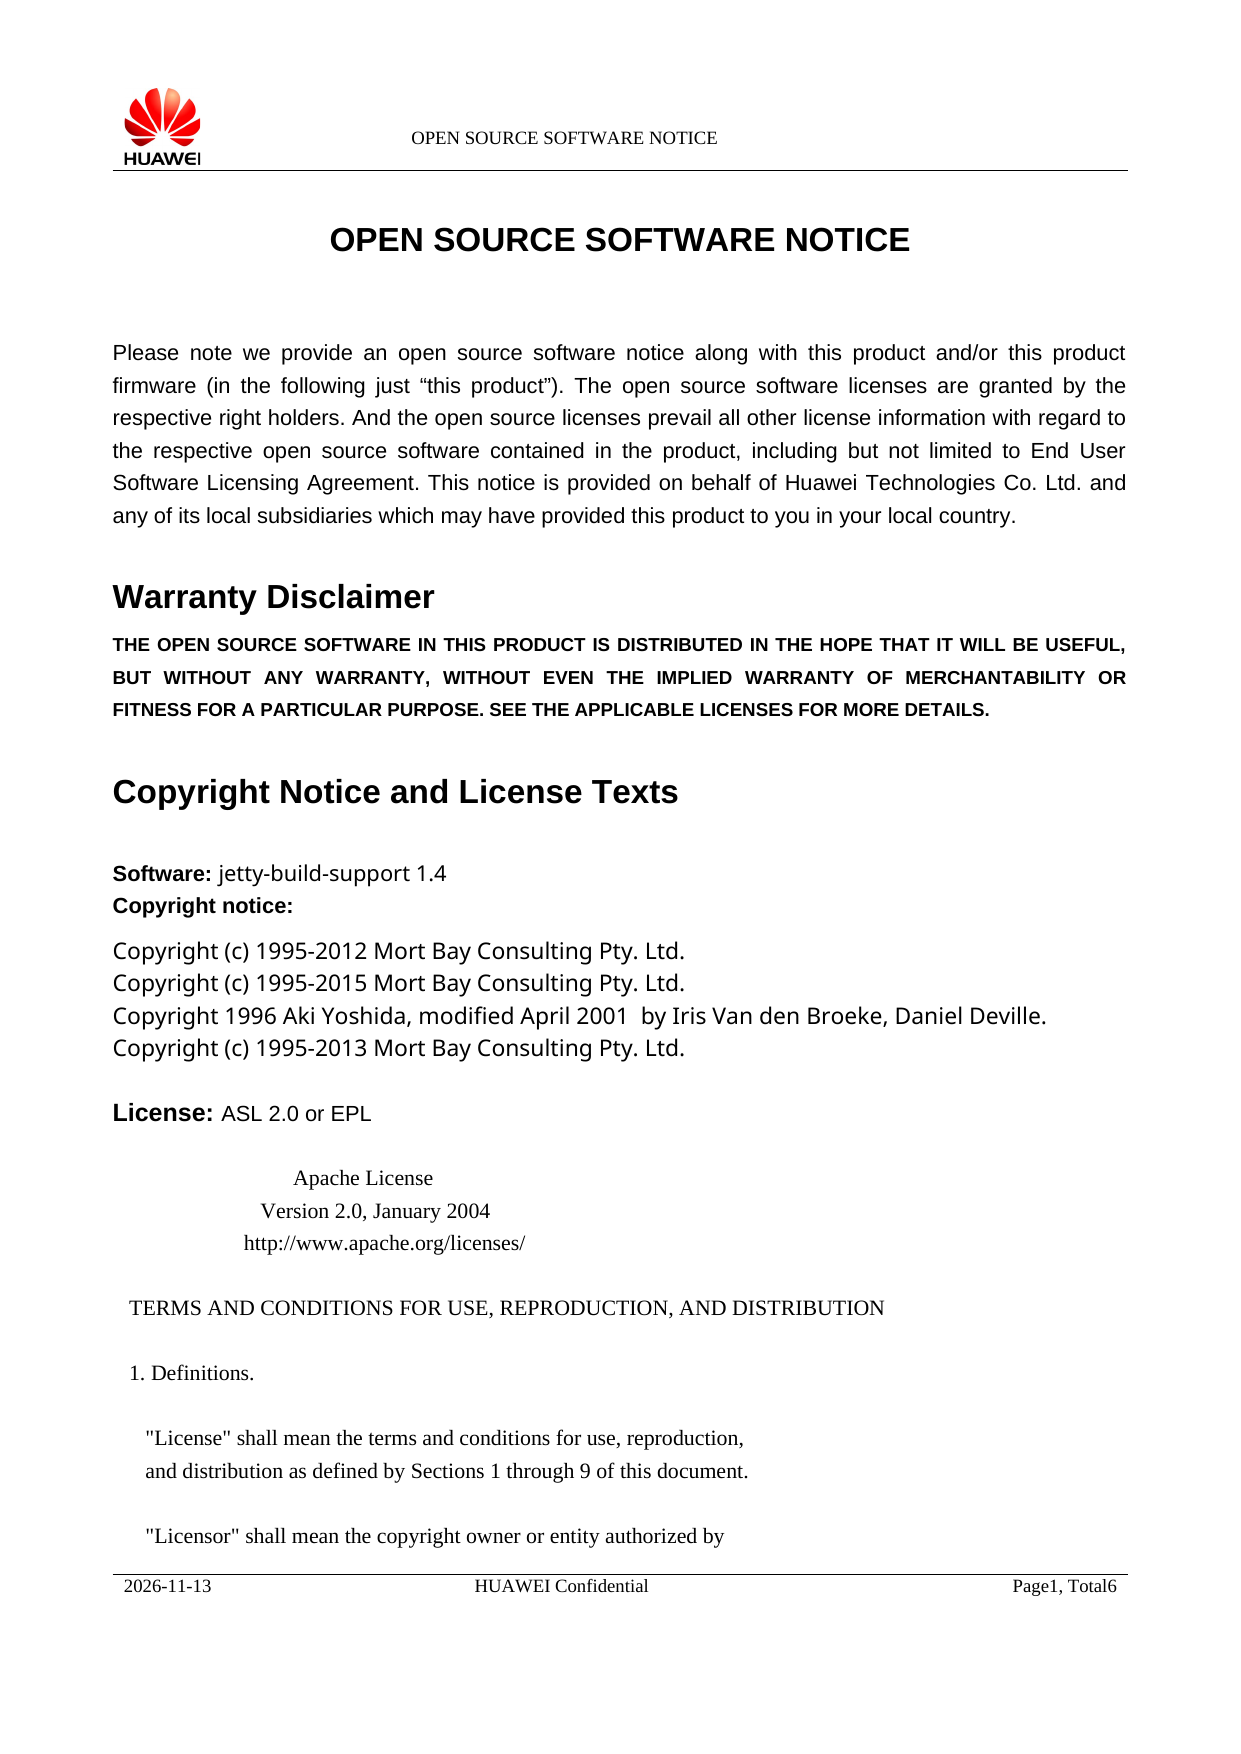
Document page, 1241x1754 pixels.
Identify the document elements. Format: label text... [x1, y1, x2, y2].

text The open source software in this product is distributed in the hope that it will be useful, but WITHOUT ANY WARRANTY, without even the implied warranty of MERCHANTABILITY or FITNESS FOR A PARTICULAR PURPOSE. See the applicable licenses for more details. [112, 629, 1128, 726]
text Please note we provide an open source software notice along with this product and/or this product firmware (in the following just “this product”). The open source software licenses are granted by the respective right holders. And the open source licenses prevail all other license information with regard to the respective open source software contained in the product, including but not limited to End User Software Licensing Agreement. This notice is provided on behalf of Huawei Technologies Co. Ltd. and any of its local subsidiaries which may have provided this product to you in your local country. [112, 336, 1128, 531]
title Software: jetty-build-support 1.4 [112, 856, 1128, 889]
picture [124, 88, 201, 165]
text Copyright Notice and License Texts [112, 759, 1128, 824]
text Warranty Disclaimer [112, 564, 1128, 629]
text Copyright notice: [112, 889, 1128, 921]
text OPEN SOURCE SOFTWARE NOTICE [112, 206, 1128, 271]
text License: ASL 2.0 or EPL [112, 1096, 1128, 1129]
text Copyright (c) 1995-2012 Mort Bay Consulting Pty. Ltd. Copyright (c) 1995-2015 Mort Bay Consulting Pty. Ltd. Copyright 1996 Aki Yoshida, modified April 2001 by Iris Van den Broeke, Daniel Deville. Copyright (c) 1995-2013 Mort Bay Consulting Pty. Ltd. [112, 934, 1128, 1096]
